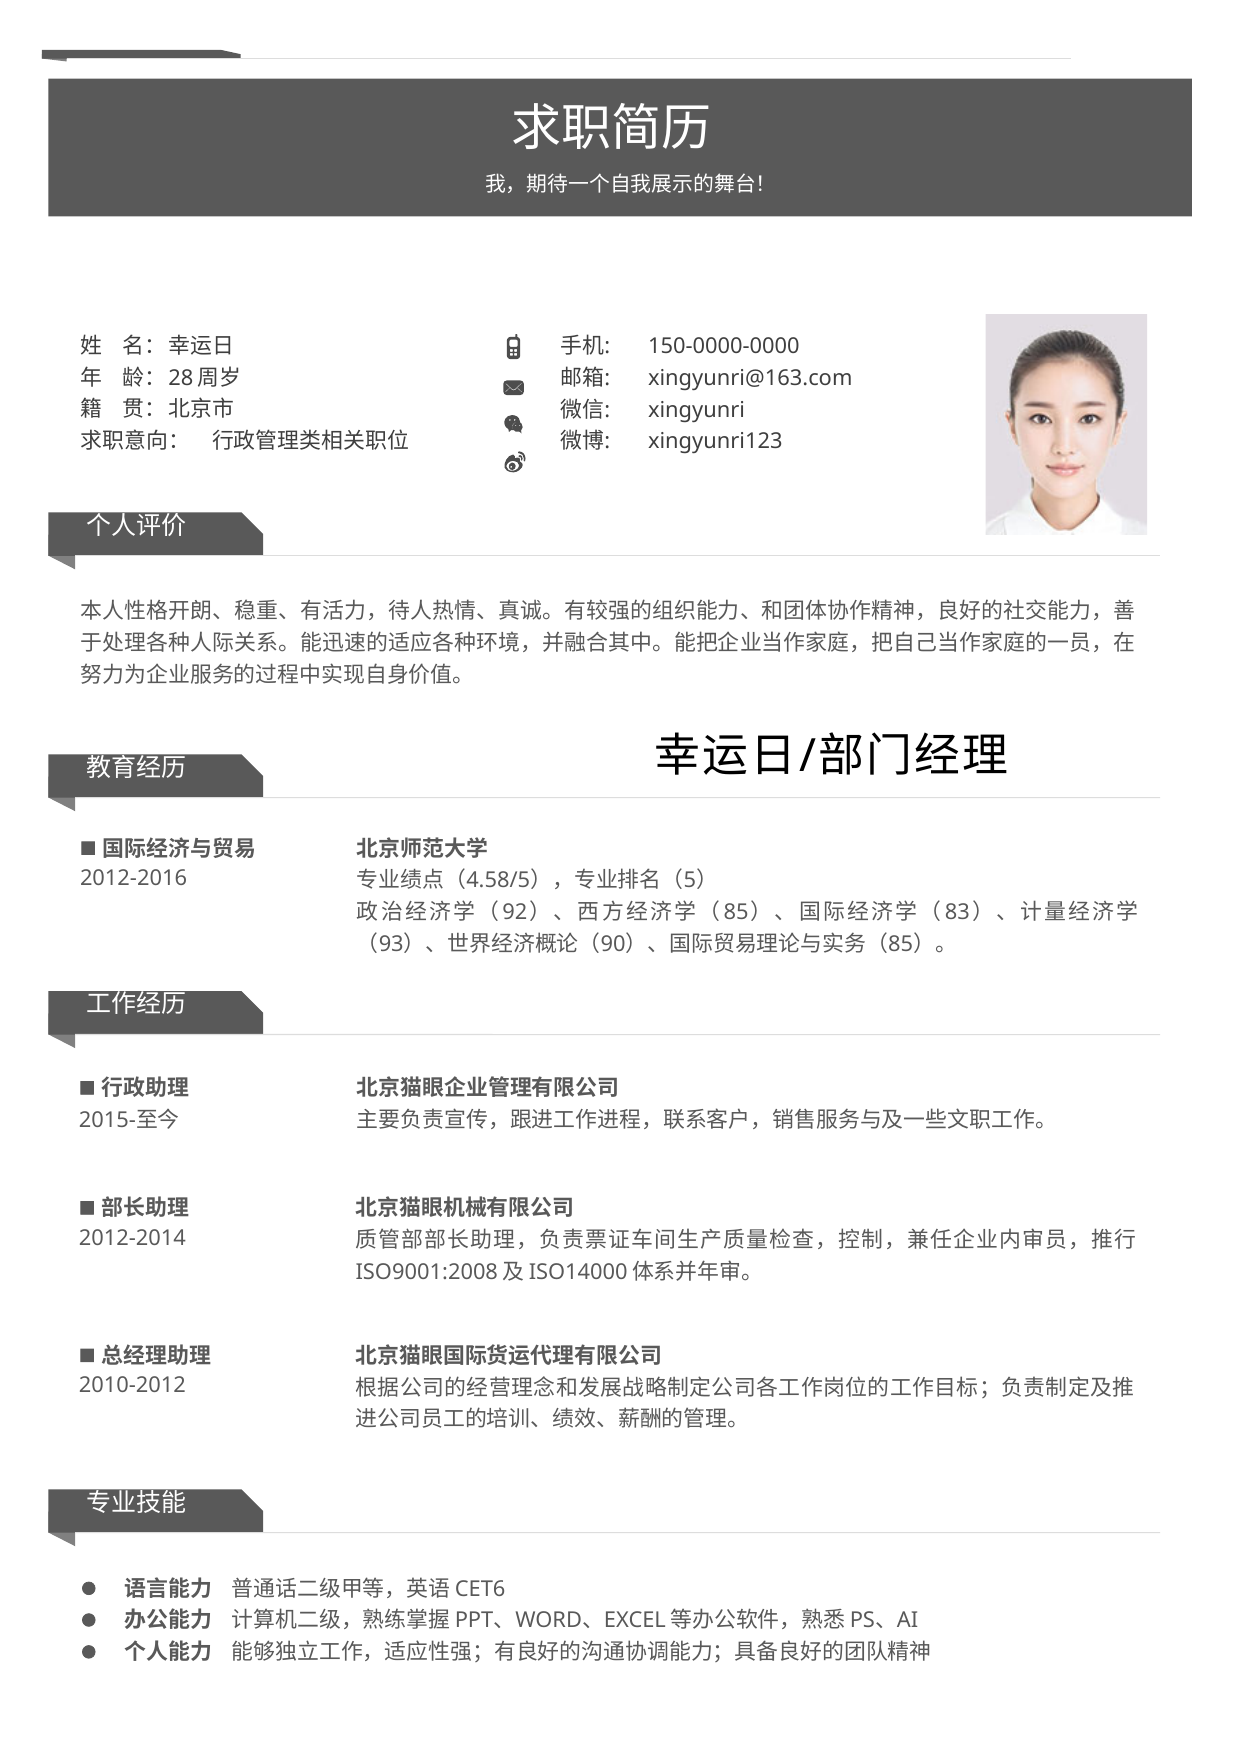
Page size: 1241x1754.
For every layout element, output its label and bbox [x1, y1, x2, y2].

picture [985, 314, 1148, 535]
